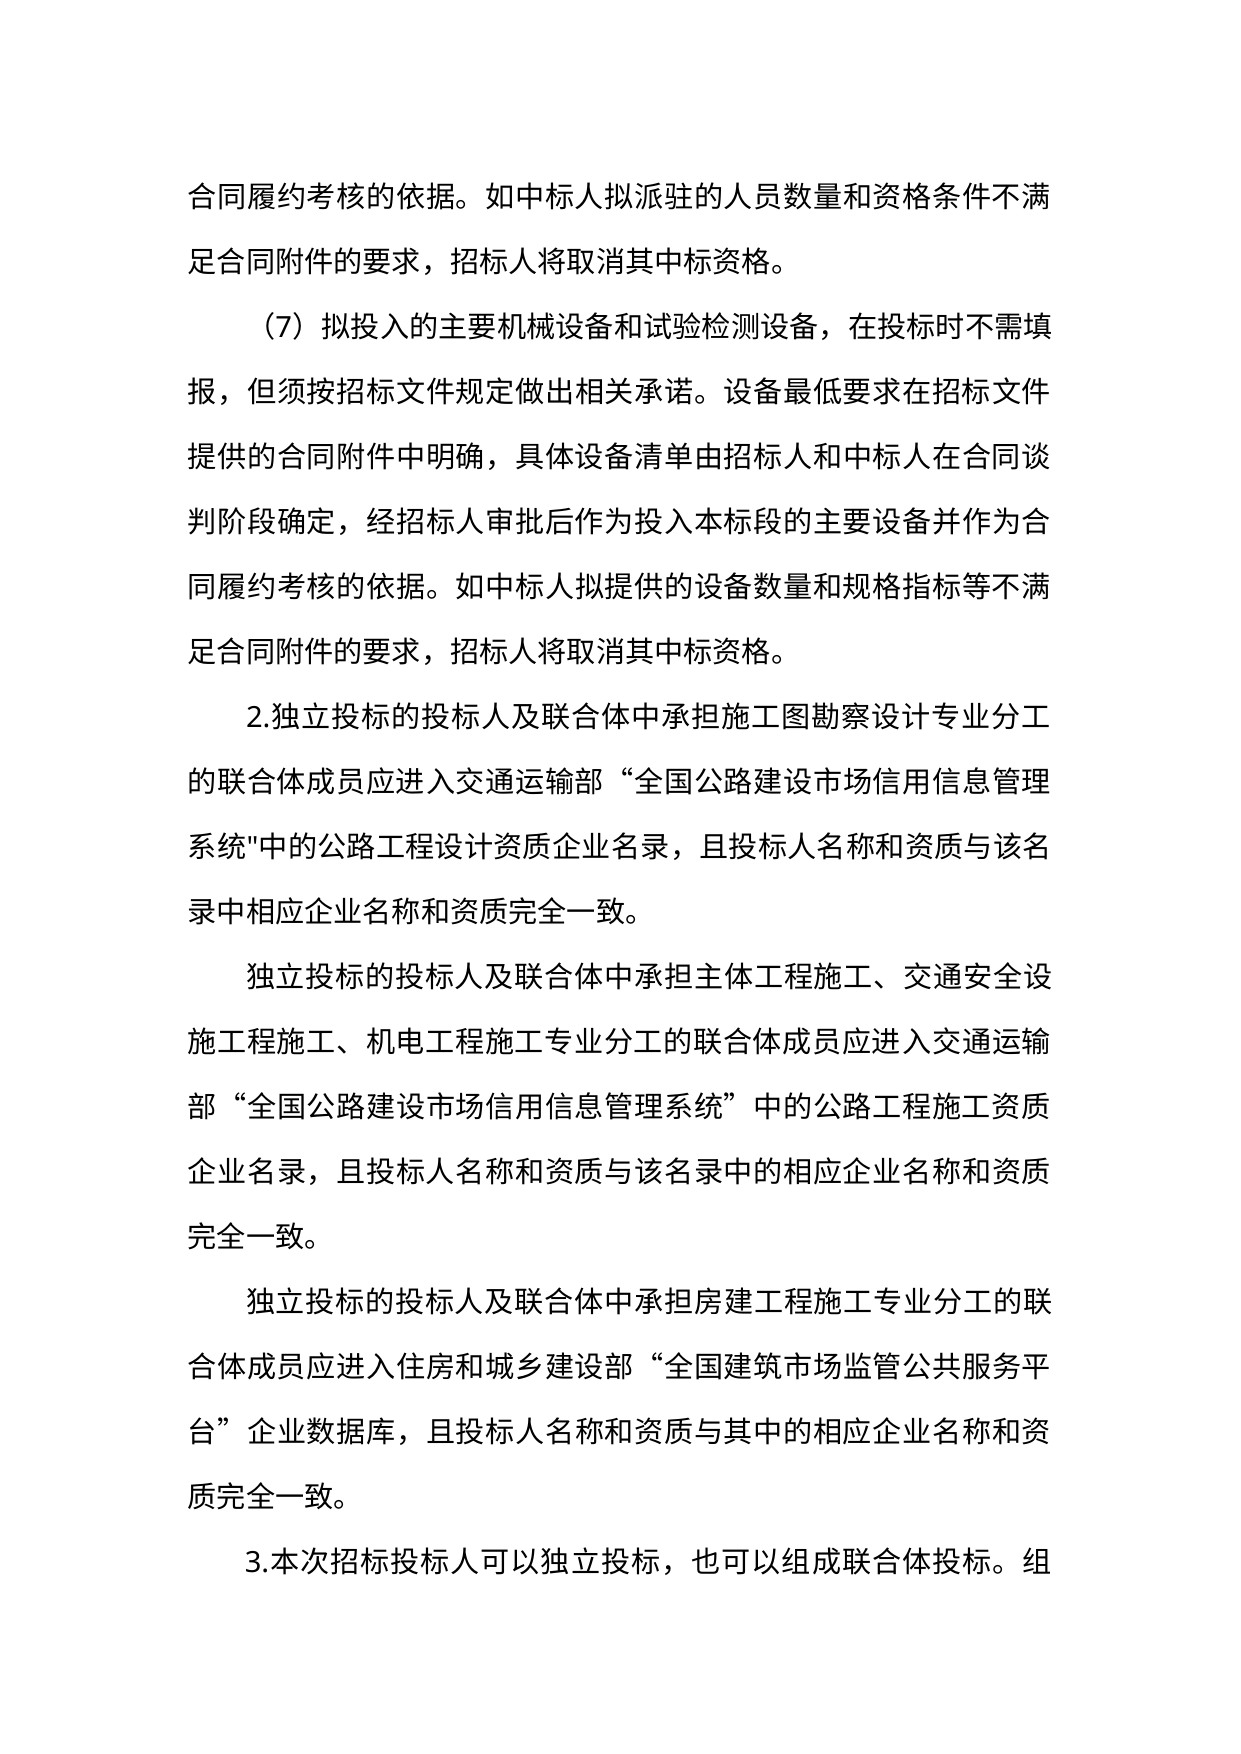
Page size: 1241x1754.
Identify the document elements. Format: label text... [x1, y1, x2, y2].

text 独立投标的投标人及联合体中承担主体工程施工、交通安全设施工程施工、机电工程施工专业分工的联合体成员应进入交通运输部“全国公路建设市场信用信息管理系统”中的公路工程施工资质企业名录，且投标人名称和资质与该名录中的相应企业名称和资质完全一致。 [187, 942, 1053, 1267]
text 独立投标的投标人及联合体中承担房建工程施工专业分工的联合体成员应进入住房和城乡建设部“全国建筑市场监管公共服务平台”企业数据库，且投标人名称和资质与其中的相应企业名称和资质完全一致。 [187, 1267, 1053, 1527]
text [187, 162, 1053, 292]
text （7）拟投入的主要机械设备和试验检测设备，在投标时不需填报，但须按招标文件规定做出相关承诺。设备最低要求在招标文件提供的合同附件中明确，具体设备清单由招标人和中标人在合同谈判阶段确定，经招标人审批后作为投入本标段的主要设备并作为合同履约考核的依据。如中标人拟提供的设备数量和规格指标等不满足合同附件的要求，招标人将取消其中标资格。 [187, 292, 1053, 682]
text 2.独立投标的投标人及联合体中承担施工图勘察设计专业分工的联合体成员应进入交通运输部“全国公路建设市场信用信息管理系统"中的公路工程设计资质企业名录，且投标人名称和资质与该名录中相应企业名称和资质完全一致。 [187, 682, 1053, 942]
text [187, 1527, 1053, 1592]
